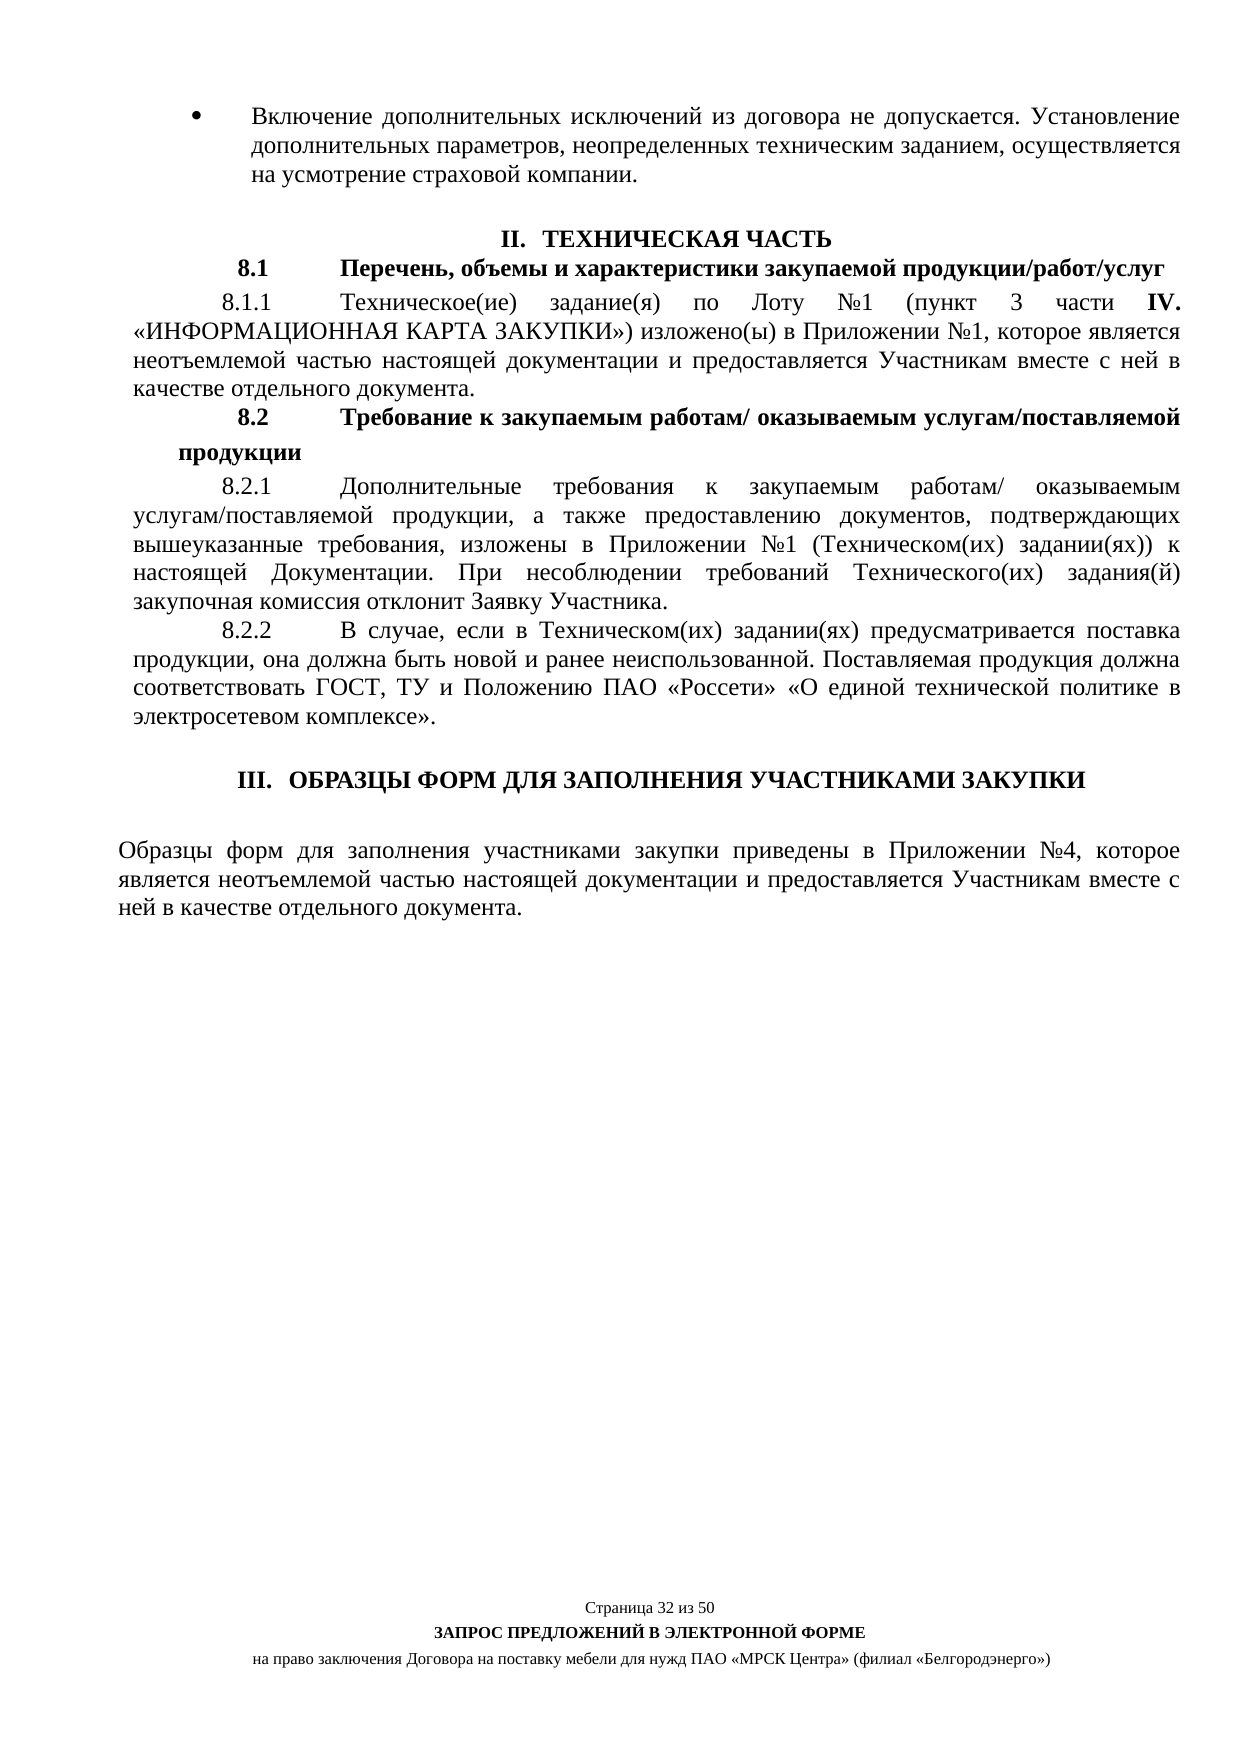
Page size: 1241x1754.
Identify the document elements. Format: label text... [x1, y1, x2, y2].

subtitle Перечень, объемы и характеристики закупаемой продукции/работ/услуг [178, 253, 1181, 281]
subtitle ОБРАЗЦЫ ФОРМ ДЛЯ ЗАПОЛНЕНИЯ УЧАСТНИКАМИ ЗАКУПКИ [118, 765, 1181, 794]
subtitle Дополнительные требования к закупаемым работам/ оказываемым услугам/поставляемой продукции, а также предоставлению документов, подтверждающих вышеуказанные требования, изложены в Приложении №1 (Техническом(их) задании(ях)) к настоящей Документации. При несоблюдении требований Технического(их) задания(й) закупочная комиссия отклонит Заявку Участника. [133, 471, 1181, 615]
subtitle В случае, если в Техническом(их) задании(ях) предусматривается поставка продукции, она должна быть новой и ранее неиспользованной. Поставляемая продукция должна соответствовать ГОСТ, ТУ и Положению ПАО «Россети» «О единой технической политике в электросетевом комплексе». [133, 615, 1181, 730]
list Включение дополнительных исключений из договора не допускается. Установление дополнительных параметров, неопределенных техническим заданием, осуществляется на усмотрение страховой компании. [192, 101, 1181, 187]
subtitle Требование к закупаемым работам/ оказываемым услугам/поставляемой продукции [178, 402, 1181, 465]
subtitle Техническое(ие) задание(я) по Лоту №1 (пункт 3 части IV. «ИНФОРМАЦИОННАЯ КАРТА ЗАКУПКИ») изложено(ы) в Приложении №1, которое является неотъемлемой частью настоящей документации и предоставляется Участникам вместе с ней в качестве отдельного документа. [133, 287, 1181, 402]
subtitle ТЕХНИЧЕСКАЯ ЧАСТЬ [118, 224, 1181, 253]
subtitle Образцы форм для заполнения участниками закупки приведены в Приложении №4, которое является неотъемлемой частью настоящей документации и предоставляется Участникам вместе с ней в качестве отдельного документа. [118, 835, 1181, 921]
